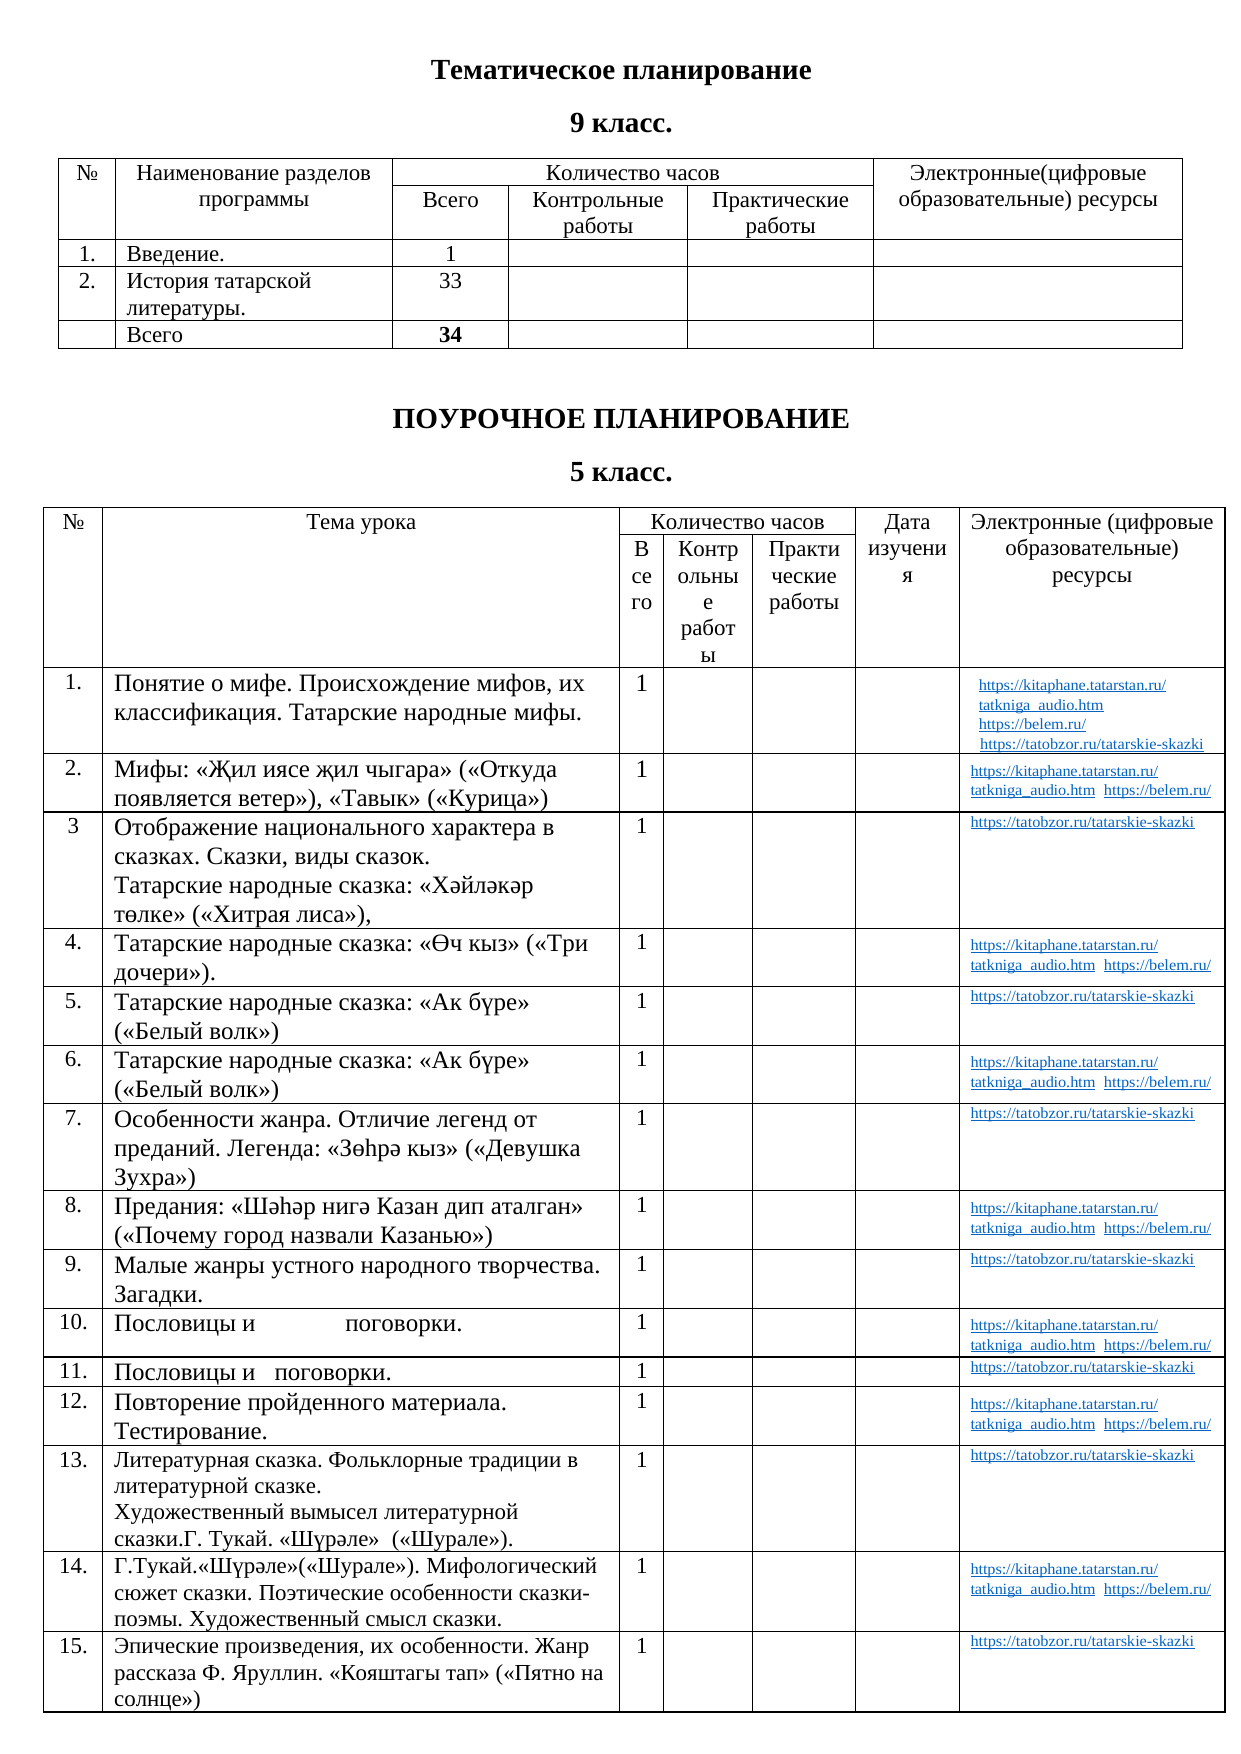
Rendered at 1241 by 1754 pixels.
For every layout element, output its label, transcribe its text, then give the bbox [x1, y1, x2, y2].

table_cell https://kitaphane.tatarstan.ru/tatkniga_audio.htm https://belem.ru/ [960, 1309, 1224, 1356]
table_cell [753, 1552, 855, 1631]
table_cell 1 [620, 987, 663, 1044]
table_cell 1 [620, 1250, 663, 1307]
table_cell https://kitaphane.tatarstan.ru/tatkniga_audio.htm https://belem.ru/ [960, 1191, 1224, 1249]
table_cell 1. [59, 240, 115, 266]
table_cell 4. [44, 929, 102, 986]
table_cell [664, 1191, 752, 1249]
table_cell [664, 1446, 752, 1551]
table_cell [753, 813, 855, 927]
table_cell Предания: «Шəһəр нигə Казан дип аталган» («Почему город назвали Казанью») [103, 1191, 619, 1249]
table_cell [664, 1358, 752, 1386]
table_header № [44, 508, 102, 667]
table_cell [874, 321, 1182, 347]
table_cell [753, 1387, 855, 1445]
text 9 класс. [58, 105, 1184, 138]
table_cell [960, 1632, 1224, 1711]
table_cell 1 [620, 1358, 663, 1386]
table_cell [664, 987, 752, 1044]
table_cell 1 [620, 1191, 663, 1249]
table_cell [856, 1552, 959, 1631]
table_cell [856, 668, 959, 753]
table_cell Татарские народные сказка: «Ак бүре» («Белый волк») [103, 1046, 619, 1103]
table_cell 14. [44, 1552, 102, 1631]
table_cell [856, 1104, 959, 1190]
table_cell Всего [116, 321, 392, 347]
table_cell История татарской литературы. [116, 267, 392, 320]
table_cell Всего [393, 186, 508, 239]
table_cell Контрольные работы [509, 186, 687, 239]
table_cell Особенности жанра. Отличие легенд от преданий. Легенда: «Зөһрə кыз» («Девушка Зухра») [103, 1104, 619, 1190]
table_cell https://tatobzor.ru/tatarskie-skazki [960, 1446, 1224, 1551]
table_cell Практические работы [688, 186, 873, 239]
table_cell [856, 1309, 959, 1356]
table_cell [664, 668, 752, 753]
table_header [874, 159, 1182, 239]
table_cell [753, 1191, 855, 1249]
table_cell Татарские народные сказка: «Ак бүре» («Белый волк») [103, 987, 619, 1044]
table_cell [856, 813, 959, 927]
table_header Дата изучения [856, 508, 959, 667]
table_header Наименование разделов программы [116, 159, 392, 239]
table_cell 1 [393, 240, 508, 266]
table_cell [509, 321, 687, 347]
text ПОУРОЧНОЕ ПЛАНИРОВАНИЕ [58, 401, 1184, 435]
table_cell 1 [620, 1046, 663, 1103]
table_cell https://kitaphane.tatarstan.ru/tatkniga_audio.htm https://belem.ru/ [960, 754, 1224, 811]
table_cell [59, 321, 115, 347]
table_cell [664, 1387, 752, 1445]
table_cell https://kitaphane.tatarstan.ru/tatkniga_audio.htm https://belem.ru/ [960, 929, 1224, 986]
table_cell https://tatobzor.ru/tatarskie-skazki [960, 987, 1224, 1044]
table_cell Пословицы и поговорки. [103, 1358, 619, 1386]
table_cell [856, 1358, 959, 1386]
table_cell [664, 1309, 752, 1356]
table_cell https://tatobzor.ru/tatarskie-skazki [960, 1358, 1224, 1386]
table_cell Контрольные работы [664, 535, 752, 667]
table_cell 11. [44, 1358, 102, 1386]
table_cell 5. [44, 987, 102, 1044]
table_cell [856, 754, 959, 811]
table_header Тема урока [103, 508, 619, 667]
table_cell [753, 668, 855, 753]
table_cell 13. [44, 1446, 102, 1551]
table_cell 12. [44, 1387, 102, 1445]
table_cell 1 [620, 1446, 663, 1551]
table_cell https://tatobzor.ru/tatarskie-skazki [960, 813, 1224, 927]
table_cell [664, 1552, 752, 1631]
table_cell 1 [620, 1309, 663, 1356]
table_cell https://kitaphane.tatarstan.ru/tatkniga_audio.htm https://belem.ru/ [960, 1046, 1224, 1103]
table_header Количество часов [620, 508, 855, 534]
table_cell [664, 754, 752, 811]
table_cell Малые жанры устного народного творчества. Загадки. [103, 1250, 619, 1307]
table_cell Эпические произведения, их особенности. Жанр рассказа Ф. Яруллин. «Кояштагы тап» («Пятно на солнце») [103, 1632, 619, 1711]
table_cell https://kitaphane.tatarstan.ru/tatkniga_audio.htm https://belem.ru/ [960, 1387, 1224, 1445]
table_cell Практические работы [753, 535, 855, 667]
table_cell Повторение пройденного материала. Тестирование. [103, 1387, 619, 1445]
table_cell [753, 929, 855, 986]
table_cell [856, 1250, 959, 1307]
table_cell [874, 240, 1182, 266]
table_cell Г.Тукай.«Шүрəле»(«Шурале»). Мифологический сюжет сказки. Поэтические особенности сказки-поэмы. Художественный смысл сказки. [103, 1552, 619, 1631]
table_cell [856, 1632, 959, 1711]
table_cell [856, 1387, 959, 1445]
table_cell [753, 987, 855, 1044]
text Тематическое планирование [58, 52, 1184, 86]
table_cell Всего [620, 535, 663, 667]
table_cell [753, 1104, 855, 1190]
table_cell 1 [620, 668, 663, 753]
table_cell Понятие о мифе. Происхождение мифов, их классификация. Татарские народные мифы. [103, 668, 619, 753]
table_cell Введение. [116, 240, 392, 266]
table_cell 33 [393, 267, 508, 320]
table_cell https://kitaphane.tatarstan.ru/tatkniga_audio.htm https://belem.ru/ https://tatobzor.ru/tatarskie-skazki [960, 668, 1224, 753]
table_cell 1 [620, 929, 663, 986]
table_cell [753, 1358, 855, 1386]
text 5 класс. [58, 454, 1184, 488]
table_cell 7. [44, 1104, 102, 1190]
table_cell 1 [620, 813, 663, 927]
table_cell 15. [44, 1632, 102, 1711]
table_cell [856, 987, 959, 1044]
table_cell 6. [44, 1046, 102, 1103]
table_cell Пословицы и поговорки. [103, 1309, 619, 1356]
table_cell [664, 1250, 752, 1307]
table_cell 34 [393, 321, 508, 347]
table_cell [753, 1309, 855, 1356]
table_cell 10. [44, 1309, 102, 1356]
table_cell [688, 267, 873, 320]
table_cell 1 [620, 1104, 663, 1190]
table_cell 9. [44, 1250, 102, 1307]
table_cell [664, 1632, 752, 1711]
table_header Электронные (цифровые образовательные) ресурсы [960, 508, 1224, 667]
table_cell Литературная сказка. Фольклорные традиции в литературной сказке. Художественный вымысел литературной сказки.Г. Тукай. «Шүрəле» («Шурале»). [103, 1446, 619, 1551]
table_cell Отображение национального характера в сказках. Сказки, виды сказок. Татарские народные сказка: «Хəйлəкəр төлке» («Хитрая лиса»), [103, 813, 619, 927]
table_header Количество часов [393, 159, 873, 185]
table_cell [874, 267, 1182, 320]
table_header № [59, 159, 115, 239]
table_cell 3 [44, 813, 102, 927]
table_cell [509, 267, 687, 320]
table_cell [856, 1191, 959, 1249]
table_cell Татарские народные сказка: «Өч кыз» («Три дочери»). [103, 929, 619, 986]
table_cell [688, 240, 873, 266]
table_cell [688, 321, 873, 347]
table_cell [664, 1104, 752, 1190]
table_cell https://tatobzor.ru/tatarskie-skazki [960, 1104, 1224, 1190]
table_cell 1 [620, 1632, 663, 1711]
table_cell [960, 1552, 1224, 1631]
table_cell [856, 1446, 959, 1551]
table_cell [664, 929, 752, 986]
table_cell [753, 1446, 855, 1551]
table_cell [664, 1046, 752, 1103]
table_cell 1 [620, 754, 663, 811]
table_cell 2. [44, 754, 102, 811]
table_cell [753, 1632, 855, 1711]
table_cell 1 [620, 1387, 663, 1445]
table_cell [664, 813, 752, 927]
table_cell 8. [44, 1191, 102, 1249]
table_cell [509, 240, 687, 266]
table_cell [753, 754, 855, 811]
table_cell 1 [620, 1552, 663, 1631]
table_cell [753, 1046, 855, 1103]
table_cell [856, 1046, 959, 1103]
table_cell Мифы: «Җил иясе җил чыгара» («Откуда появляется ветер»), «Тавык» («Курица») [103, 754, 619, 811]
table_cell 2. [59, 267, 115, 320]
table_cell [753, 1250, 855, 1307]
table_cell 1. [44, 668, 102, 753]
table_cell [856, 929, 959, 986]
table_cell https://tatobzor.ru/tatarskie-skazki [960, 1250, 1224, 1307]
